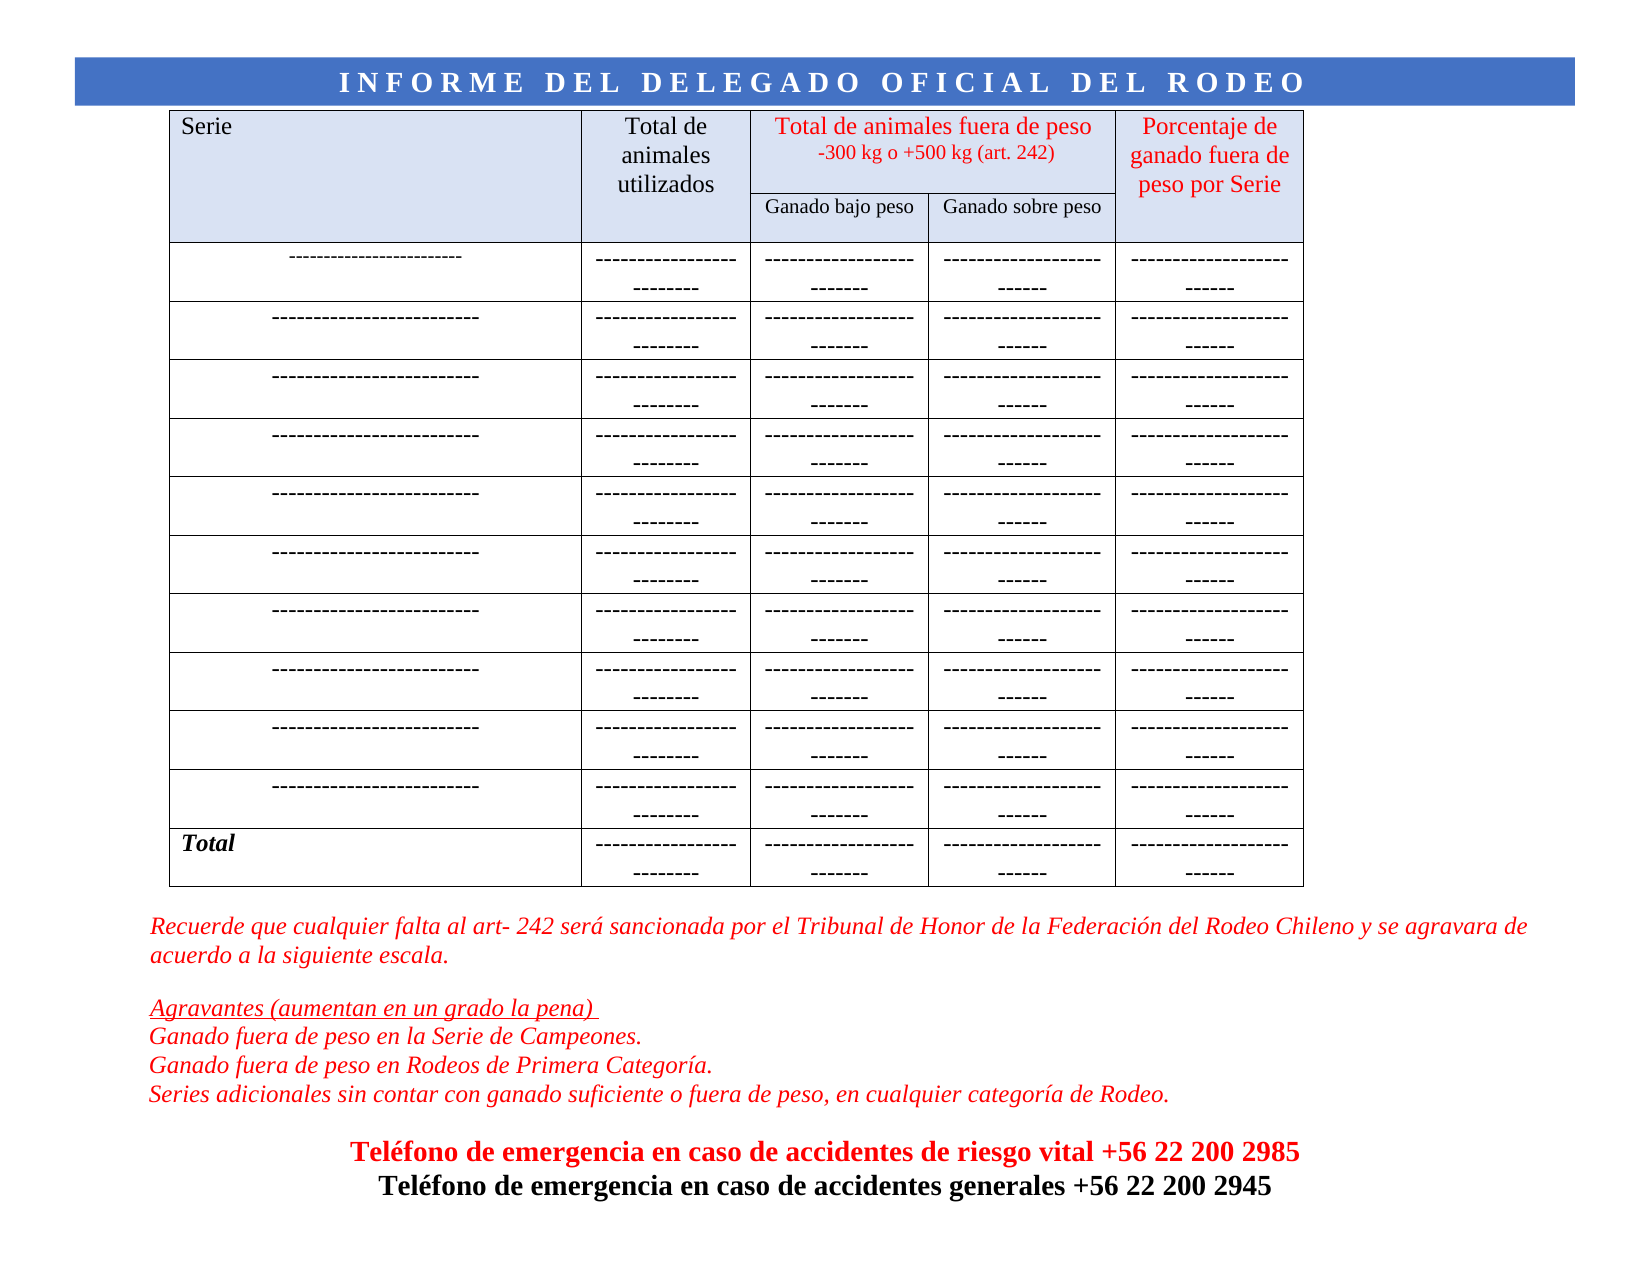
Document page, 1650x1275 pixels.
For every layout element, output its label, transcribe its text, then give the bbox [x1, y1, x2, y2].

table_cell ------------------------- [582, 829, 750, 886]
table_cell ------------------------- [751, 536, 928, 593]
table_cell ------------------------- [170, 477, 581, 535]
table_cell ------------------------- [170, 302, 581, 359]
table_cell ------------------------- [582, 770, 750, 827]
table_cell ------------------------- [1116, 653, 1303, 710]
table_cell ------------------------- [1116, 829, 1303, 886]
table_cell ------------------------- [929, 419, 1115, 476]
table_cell ------------------------- [929, 302, 1115, 359]
table_cell ------------------------- [929, 536, 1115, 593]
table_cell ------------------------- [751, 653, 928, 710]
table_cell Total [170, 829, 581, 886]
table_cell ------------------------- [582, 243, 750, 301]
table_cell ------------------------- [582, 419, 750, 476]
table_cell ------------------------- [751, 770, 928, 827]
table_cell ------------------------- [929, 711, 1115, 769]
table_cell ------------------------- [751, 829, 928, 886]
table_cell Ganado sobre peso [929, 194, 1115, 242]
table_cell ------------------------- [929, 770, 1115, 827]
table_cell ------------------------- [1116, 419, 1303, 476]
table_cell ------------------------- [929, 829, 1115, 886]
table_header Total de animales utilizados [582, 111, 750, 242]
table_cell ------------------------- [582, 302, 750, 359]
table_cell ------------------------- [929, 477, 1115, 535]
text Series adicionales sin contar con ganado suficiente o fuera de peso, en cualquier categoría de Rodeo. [75, 1079, 1575, 1108]
table_cell ------------------------- [751, 711, 928, 769]
table_cell ------------------------- [751, 594, 928, 652]
table_cell ------------------------- [582, 653, 750, 710]
table_cell ------------------------- [929, 360, 1115, 418]
table_cell ------------------------- [1116, 594, 1303, 652]
table_cell ------------------------- [751, 243, 928, 301]
table_cell ------------------------- [170, 653, 581, 710]
table_cell ------------------------- [170, 536, 581, 593]
table_cell ------------------------- [929, 594, 1115, 652]
table_cell ------------------------- [582, 594, 750, 652]
table_cell ------------------------- [1116, 536, 1303, 593]
table_cell ------------------------- [170, 419, 581, 476]
list Recuerde que cualquier falta al art- 242 será sancionada por el Tribunal de Honor de la Federación del Rodeo Chileno y se agravara de acuerdo a la siguiente escala. [150, 911, 1575, 968]
table_header Porcentaje de ganado fuera de peso por Serie [1116, 111, 1303, 242]
table_cell ------------------------- [751, 477, 928, 535]
table_cell ------------------------- [751, 360, 928, 418]
table_cell ------------------------- [170, 360, 581, 418]
table_cell ------------------------- [929, 653, 1115, 710]
table_header Serie [170, 111, 581, 242]
table_cell ------------------------- [582, 477, 750, 535]
table_cell ------------------------- [1116, 770, 1303, 827]
text Ganado fuera de peso en Rodeos de Primera Categoría. [75, 1050, 1575, 1079]
table_cell ------------------------- [1116, 360, 1303, 418]
table_cell ------------------------- [170, 711, 581, 769]
table_cell ------------------------- [582, 711, 750, 769]
table_cell ------------------------- [751, 419, 928, 476]
table_cell ------------------------- [170, 594, 581, 652]
text Ganado fuera de peso en la Serie de Campeones. [75, 1021, 1575, 1050]
list Agravantes (aumentan en un grado la pena) [150, 993, 1575, 1021]
table_cell ------------------------- [1116, 243, 1303, 301]
table_cell ------------------------- [1116, 711, 1303, 769]
table_cell ------------------------- [170, 243, 581, 301]
table_cell ------------------------- [170, 770, 581, 827]
table_cell ------------------------- [582, 360, 750, 418]
table_cell ------------------------- [751, 302, 928, 359]
table_cell Ganado bajo peso [751, 194, 928, 242]
table_cell ------------------------- [929, 243, 1115, 301]
table_cell ------------------------- [1116, 302, 1303, 359]
table_header Total de animales fuera de peso -300 kg o +500 kg (art. 242) [751, 111, 1115, 193]
table_cell ------------------------- [582, 536, 750, 593]
table_cell ------------------------- [1116, 477, 1303, 535]
